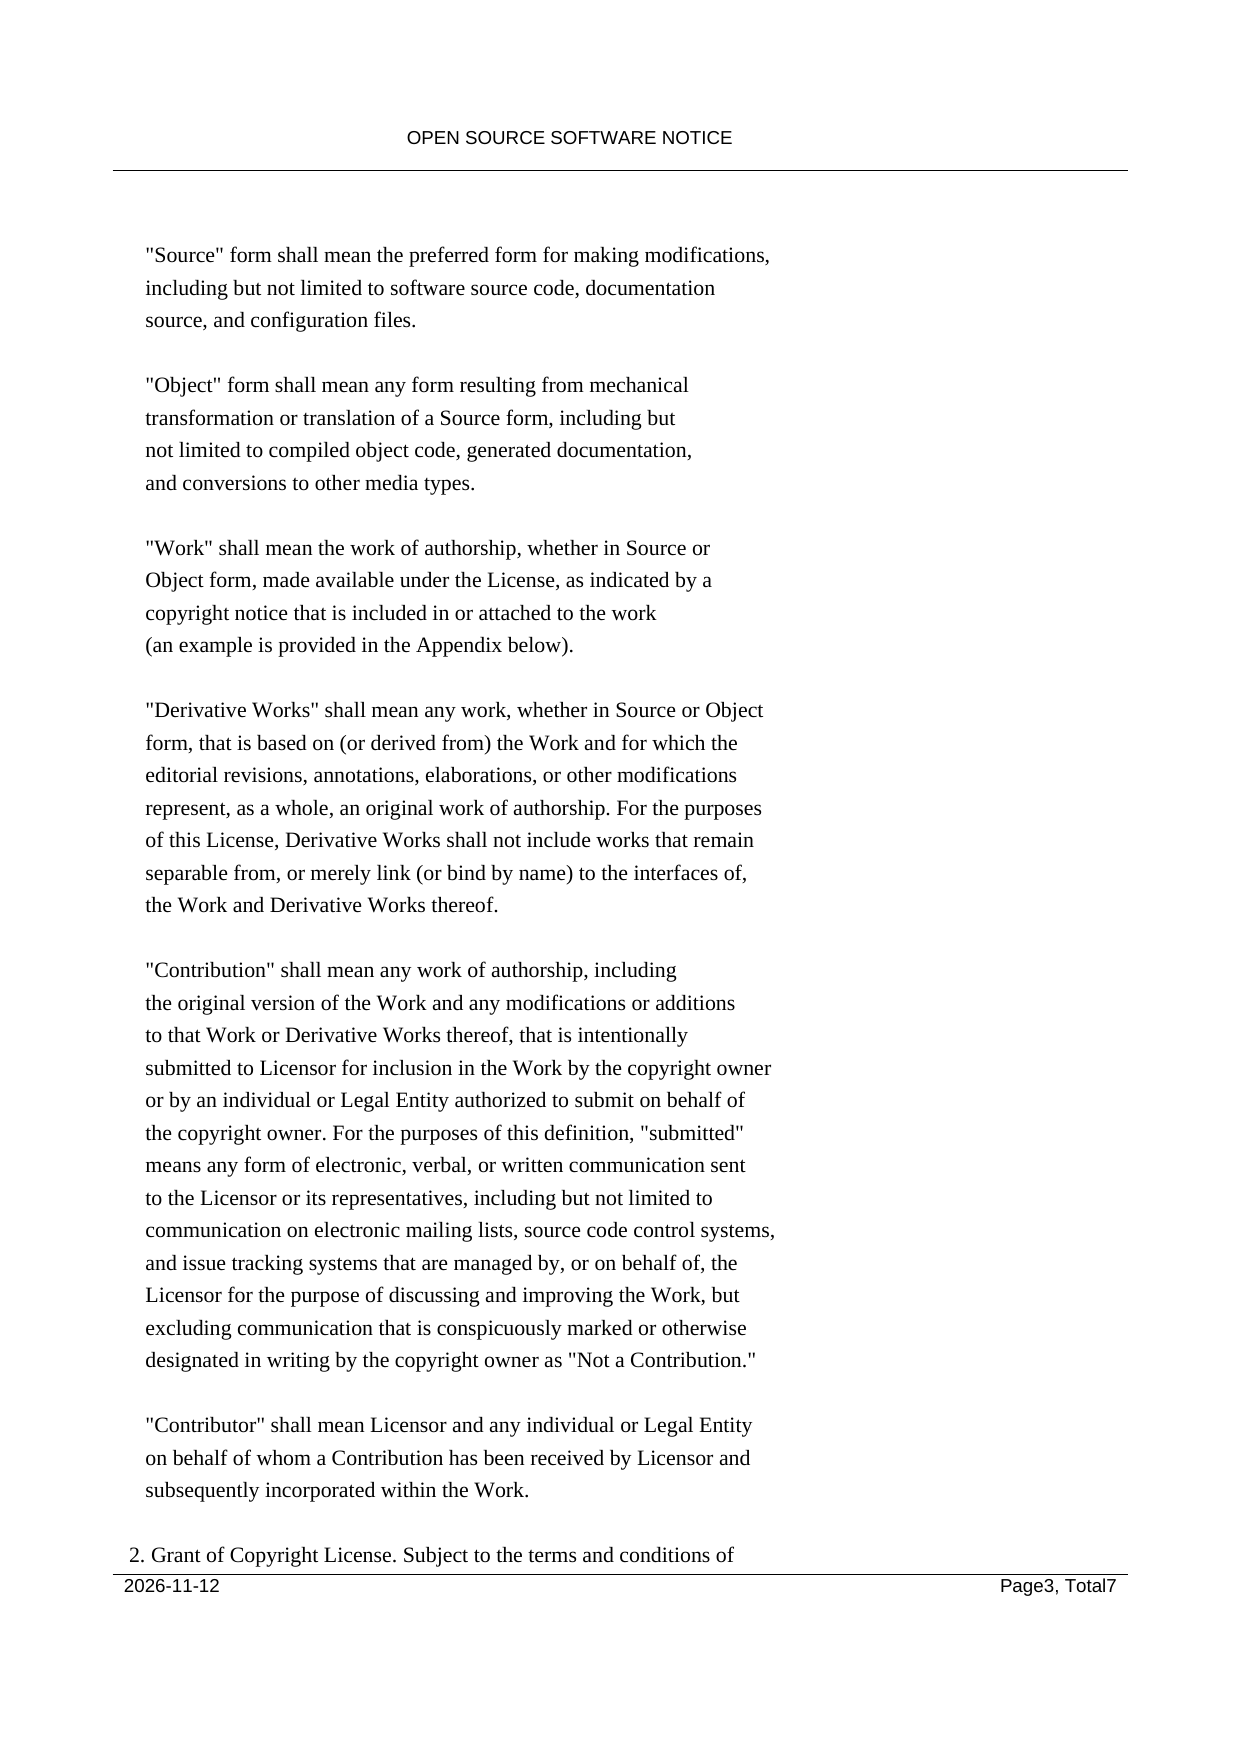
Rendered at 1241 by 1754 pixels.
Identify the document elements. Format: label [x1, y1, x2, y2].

text [112, 206, 1128, 1571]
